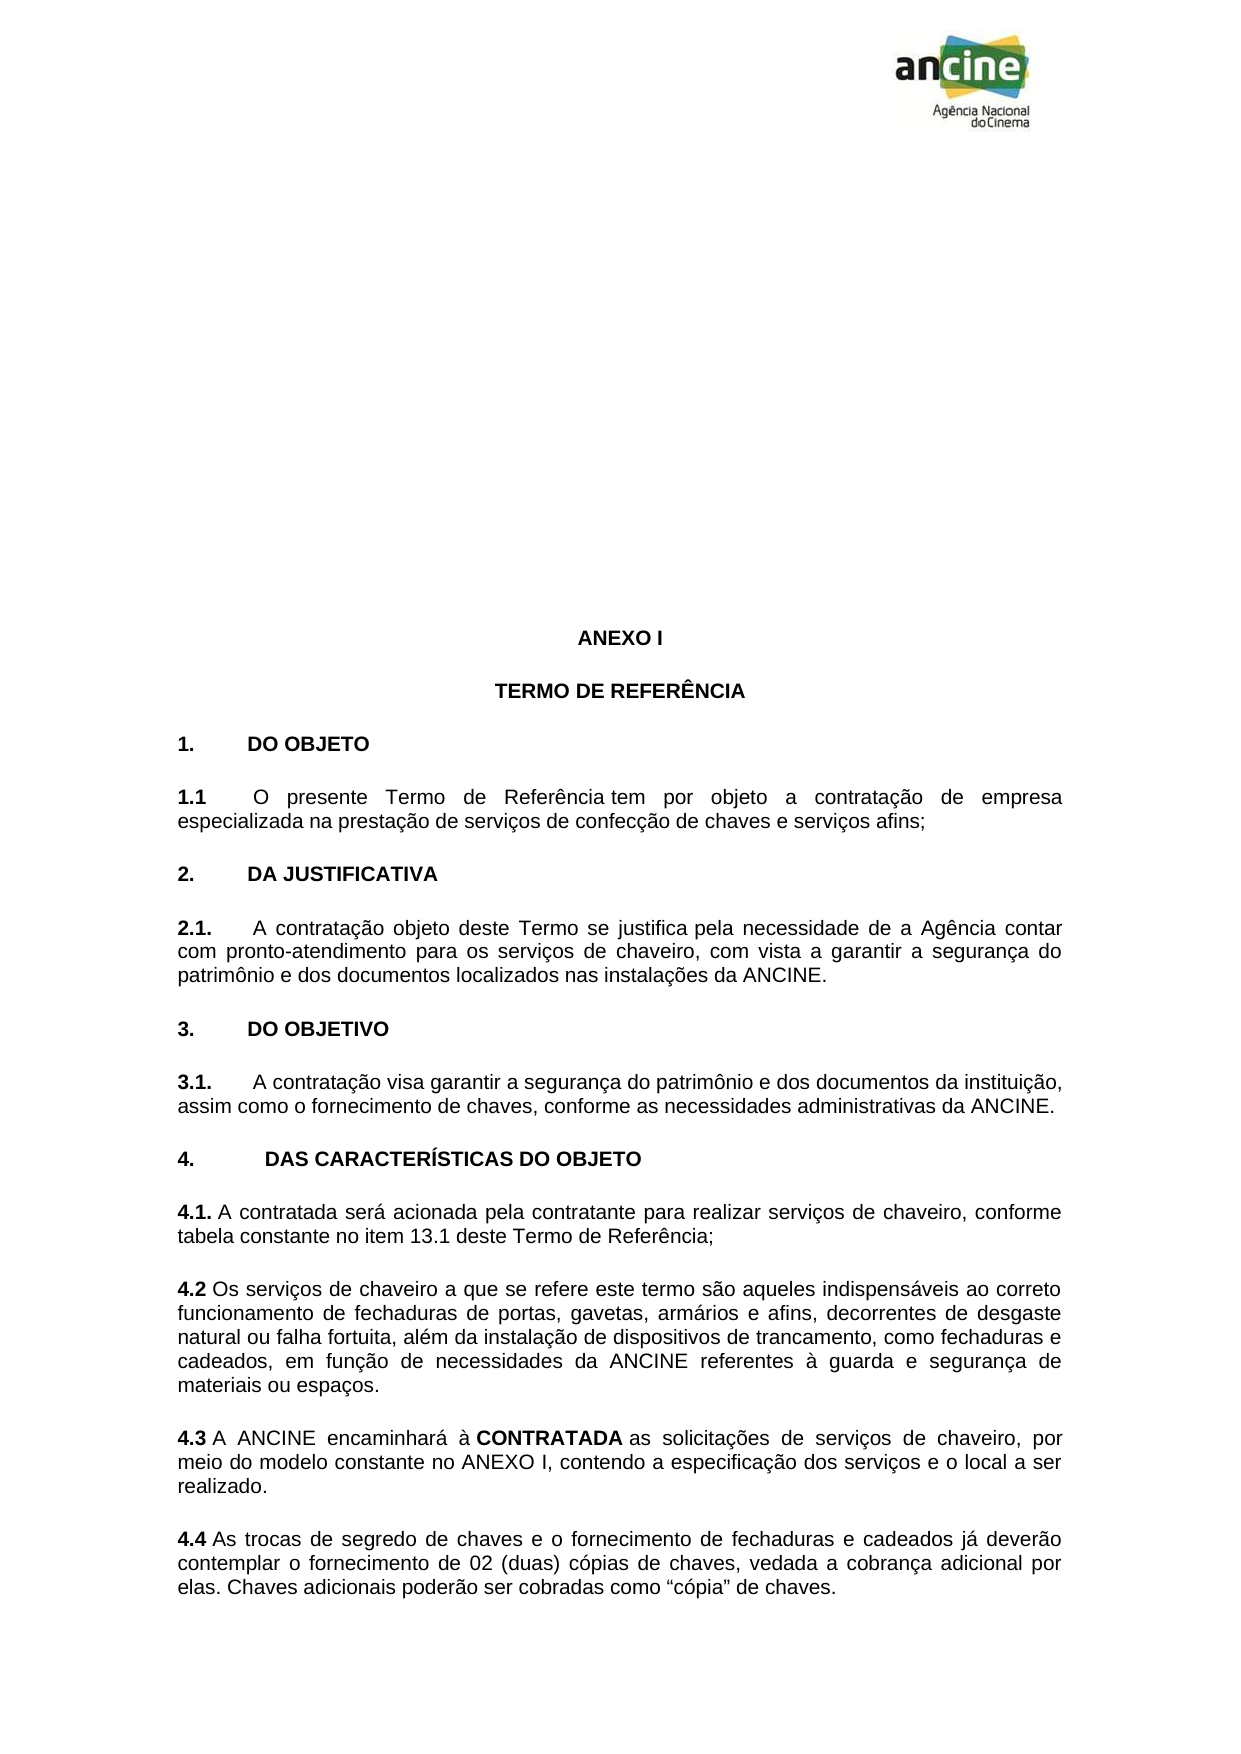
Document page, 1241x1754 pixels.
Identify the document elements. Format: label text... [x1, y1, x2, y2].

text 4.1. A contratada será acionada pela contratante para realizar serviços de chaveiro, conforme tabela constante no item 13.1 deste Termo de Referência; [177, 1200, 1063, 1248]
text ANEXO I [177, 626, 1063, 650]
text 3.1. A contratação visa garantir a segurança do patrimônio e dos documentos da instituição, assim como o fornecimento de chaves, conforme as necessidades administrativas da ANCINE. [177, 1069, 1063, 1117]
text 2.1. A contratação objeto deste Termo se justifica pela necessidade de a Agência contar com pronto-atendimento para os serviços de chaveiro, com vista a garantir a segurança do patrimônio e dos documentos localizados nas instalações da ANCINE. [177, 915, 1063, 987]
text 1. DO OBJETO [177, 732, 1063, 756]
text 1.1 O presente Termo de Referência tem por objeto a contratação de empresa especializada na prestação de serviços de confecção de chaves e serviços afins; [177, 785, 1063, 833]
picture [891, 30, 1039, 132]
text 4. DAS CARACTERÍSTICAS DO OBJETO [177, 1147, 1063, 1171]
text 3. DO OBJETIVO [177, 1016, 1063, 1040]
text 4.4 As trocas de segredo de chaves e o fornecimento de fechaduras e cadeados já deverão contemplar o fornecimento de 02 (duas) cópias de chaves, vedada a cobrança adicional por elas. Chaves adicionais poderão ser cobradas como “cópia” de chaves. [177, 1527, 1063, 1599]
text TERMO DE REFERÊNCIA [177, 679, 1063, 703]
text 2. DA JUSTIFICATIVA [177, 862, 1063, 886]
text 4.2 Os serviços de chaveiro a que se refere este termo são aqueles indispensáveis ao correto funcionamento de fechaduras de portas, gavetas, armários e afins, decorrentes de desgaste natural ou falha fortuita, além da instalação de dispositivos de trancamento, como fechaduras e cadeados, em função de necessidades da ANCINE referentes à guarda e segurança de materiais ou espaços. [177, 1277, 1063, 1397]
text 4.3 A ANCINE encaminhará à CONTRATADA as solicitações de serviços de chaveiro, por meio do modelo constante no ANEXO I, contendo a especificação dos serviços e o local a ser realizado. [177, 1426, 1063, 1498]
